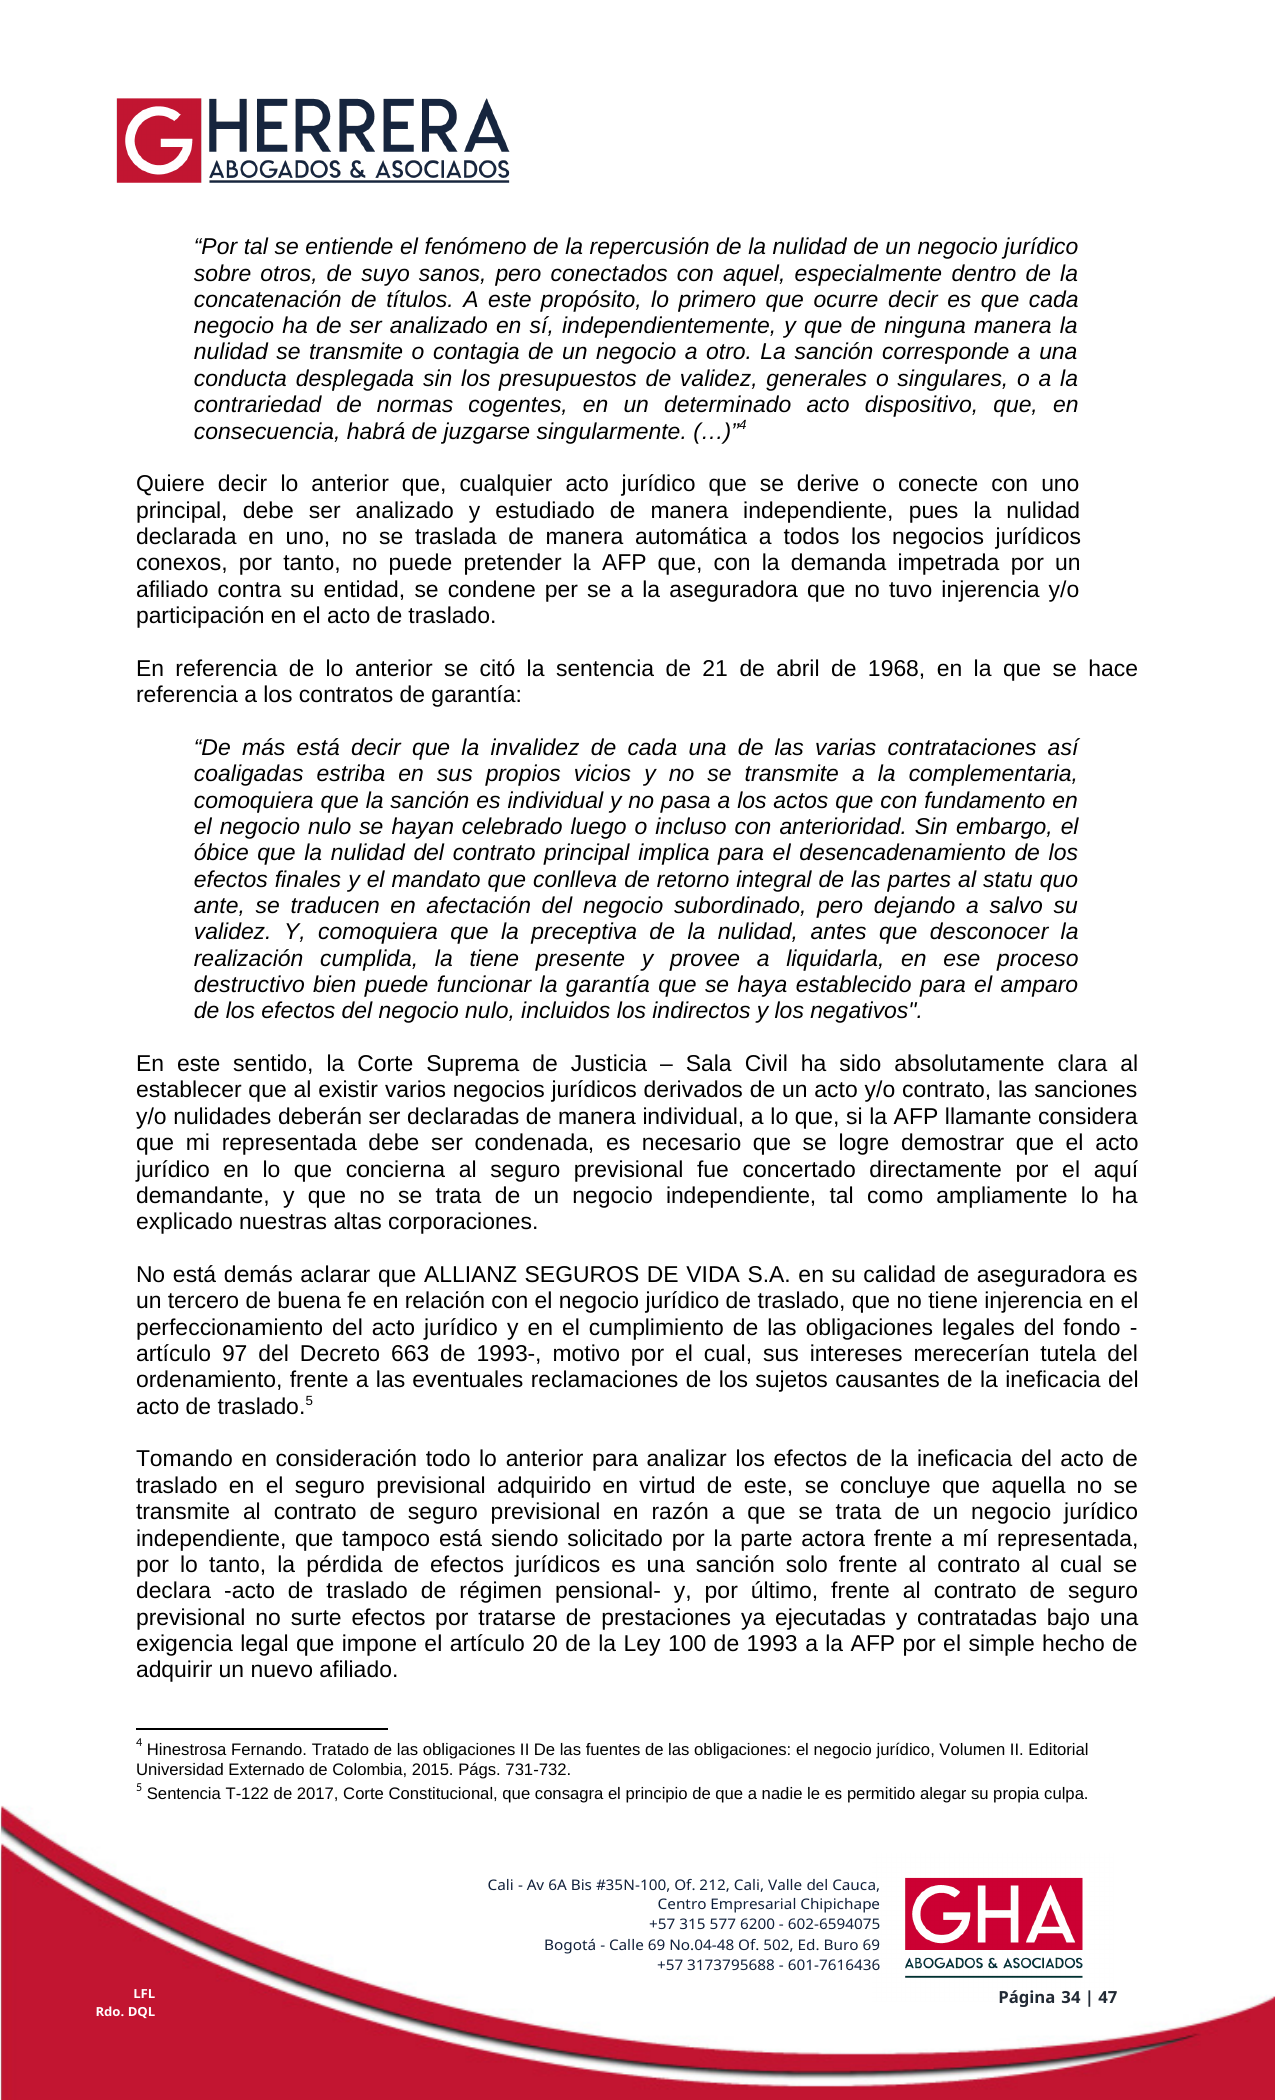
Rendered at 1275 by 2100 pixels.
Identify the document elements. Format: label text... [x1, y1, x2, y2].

text En referencia de lo anterior se citó la sentencia de 21 de abril de 1968, en la que se hace referencia a los contratos de garantía: [136, 655, 1139, 707]
text En este sentido, la Corte Suprema de Justicia – Sala Civil ha sido absolutamente clara al establecer que al existir varios negocios jurídicos derivados de un acto y/o contrato, las sanciones y/o nulidades deberán ser declaradas de manera individual, a lo que, si la AFP llamante considera que mi representada debe ser condenada, es necesario que se logre demostrar que el acto jurídico en lo que concierna al seguro previsional fue concertado directamente por el aquí demandante, y que no se trata de un negocio independiente, tal como ampliamente lo ha explicado nuestras altas corporaciones. [136, 1050, 1139, 1234]
picture [0, 1793, 1275, 2100]
text “De más está decir que la invalidez de cada una de las varias contrataciones así coaligadas estriba en sus propios vicios y no se transmite a la complementaria, comoquiera que la sanción es individual y no pasa a los actos que con fundamento en el negocio nulo se hayan celebrado luego o incluso con anterioridad. Sin embargo, el óbice que la nulidad del contrato principal implica para el desencadenamiento de los efectos finales y el mandato que conlleva de retorno integral de las partes al statu quo ante, se traducen en afectación del negocio subordinado, pero dejando a salvo su validez. Y, comoquiera que la preceptiva de la nulidad, antes que desconocer la realización cumplida, la tiene presente y provee a liquidarla, en ese proceso destructivo bien puede funcionar la garantía que se haya establecido para el amparo de los efectos del negocio nulo, incluidos los indirectos y los negativos". [194, 734, 1081, 1024]
text No está demás aclarar que ALLIANZ SEGUROS DE VIDA S.A. en su calidad de aseguradora es un tercero de buena fe en relación con el negocio jurídico de traslado, que no tiene injerencia en el perfeccionamiento del acto jurídico y en el cumplimiento de las obligaciones legales del fondo -artículo 97 del Decreto 663 de 1993-, motivo por el cual, sus intereses merecerían tutela del ordenamiento, frente a las eventuales reclamaciones de los sujetos causantes de la ineficacia del acto de traslado. [136, 1261, 1139, 1419]
picture [96, 75, 529, 206]
text Tomando en consideración todo lo anterior para analizar los efectos de la ineficacia del acto de traslado en el seguro previsional adquirido en virtud de este, se concluye que aquella no se transmite al contrato de seguro previsional en razón a que se trata de un negocio jurídico independiente, que tampoco está siendo solicitado por la parte actora frente a mí representada, por lo tanto, la pérdida de efectos jurídicos es una sanción solo frente al contrato al cual se declara -acto de traslado de régimen pensional- y, por último, frente al contrato de seguro previsional no surte efectos por tratarse de prestaciones ya ejecutadas y contratadas bajo una exigencia legal que impone el artículo 20 de la Ley 100 de 1993 a la AFP por el simple hecho de adquirir un nuevo afiliado. [136, 1445, 1139, 1683]
text Quiere decir lo anterior que, cualquier acto jurídico que se derive o conecte con uno principal, debe ser analizado y estudiado de manera independiente, pues la nulidad declarada en uno, no se traslada de manera automática a todos los negocios jurídicos conexos, por tanto, no puede pretender la AFP que, con la demanda impetrada por un afiliado contra su entidad, se condene per se a la aseguradora que no tuvo injerencia y/o participación en el acto de traslado. [136, 470, 1081, 628]
text “Por tal se entiende el fenómeno de la repercusión de la nulidad de un negocio jurídico sobre otros, de suyo sanos, pero conectados con aquel, especialmente dentro de la concatenación de títulos. A este propósito, lo primero que ocurre decir es que cada negocio ha de ser analizado en sí, independientemente, y que de ninguna manera la nulidad se transmite o contagia de un negocio a otro. La sanción corresponde a una conducta desplegada sin los presupuestos de validez, generales o singulares, o a la contrariedad de normas cogentes, en un determinado acto dispositivo, que, en consecuencia, habrá de juzgarse singularmente. (…)” [194, 233, 1081, 444]
